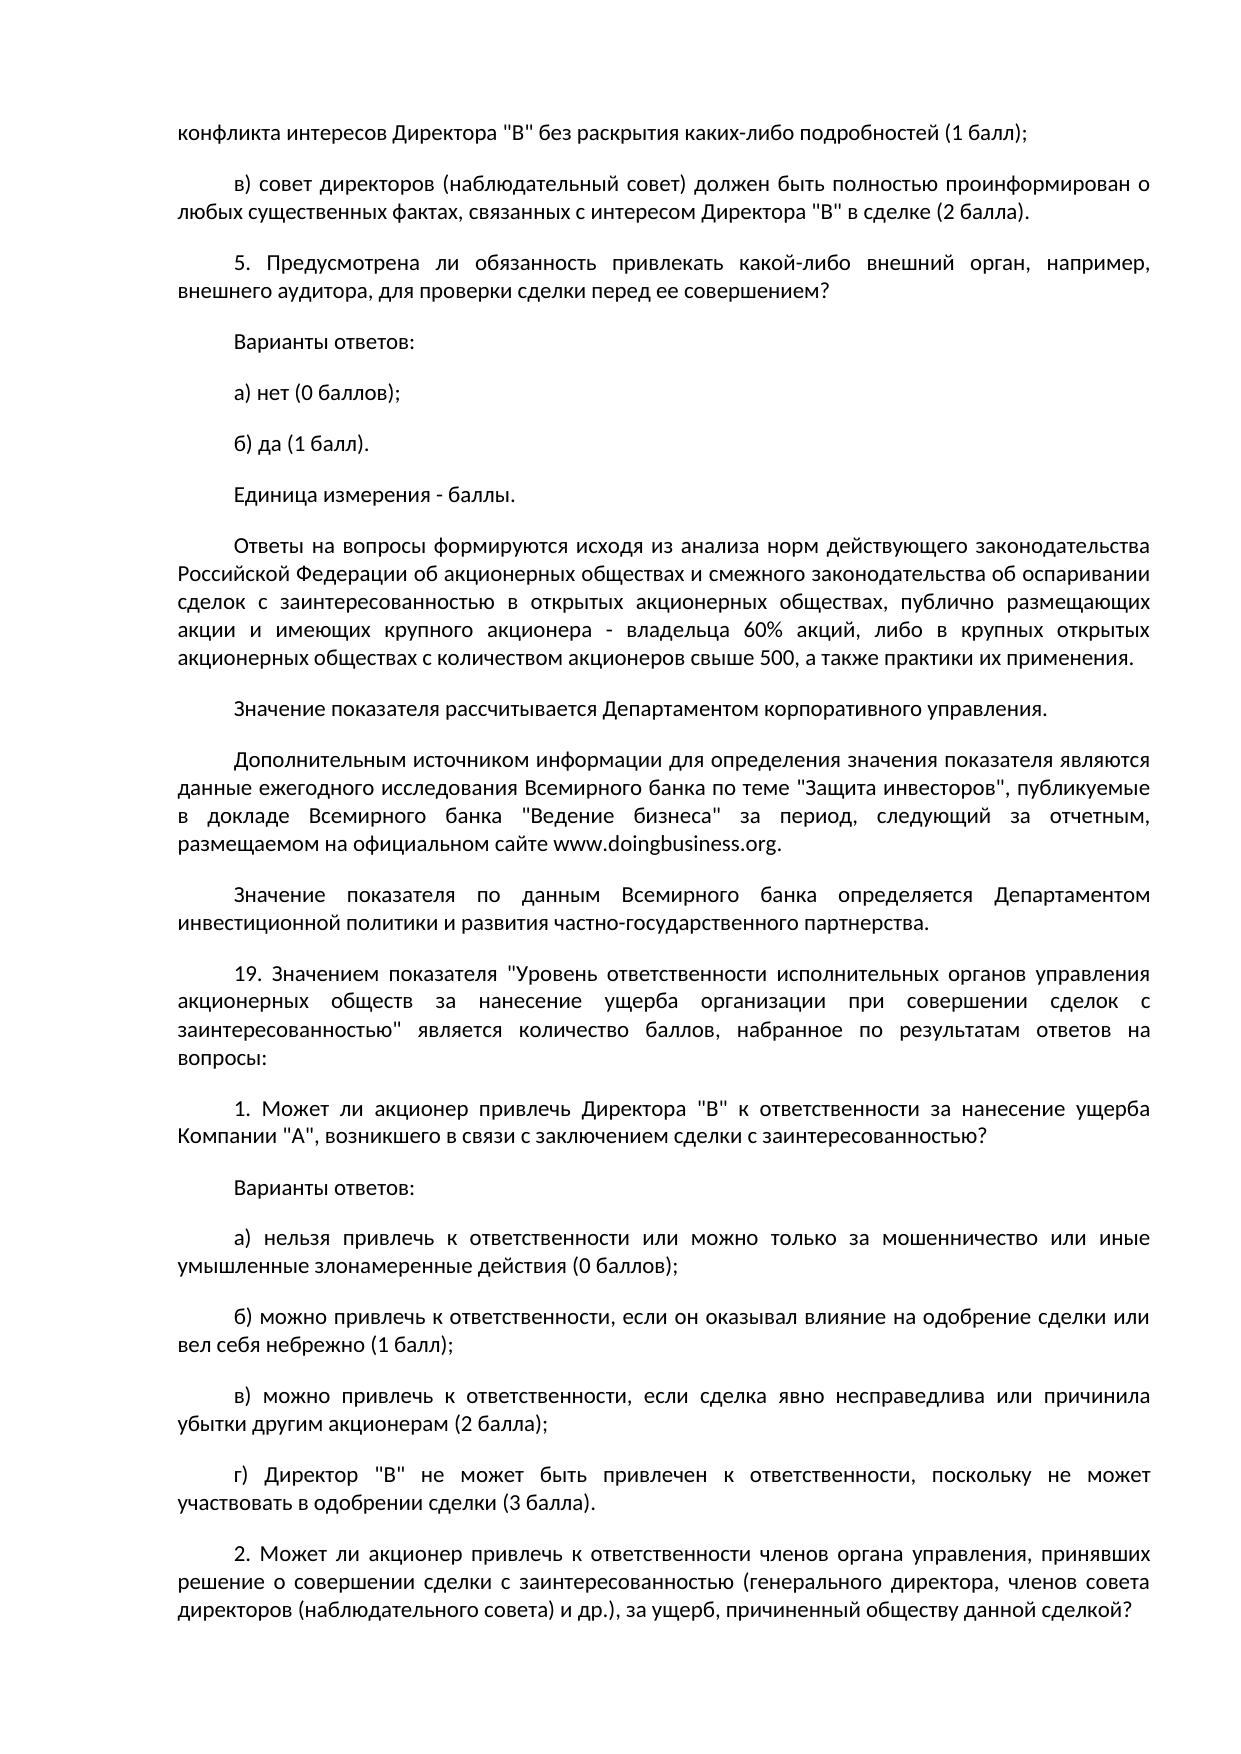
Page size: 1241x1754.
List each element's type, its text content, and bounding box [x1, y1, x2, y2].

text б) да (1 балл). [177, 429, 1152, 457]
text 1. Может ли акционер привлечь Директора "B" к ответственности за нанесение ущерба Компании "A", возникшего в связи с заключением сделки с заинтересованностью? [177, 1094, 1152, 1150]
text Дополнительным источником информации для определения значения показателя являются данные ежегодного исследования Всемирного банка по теме "Защита инвесторов", публикуемые в докладе Всемирного банка "Ведение бизнеса" за период, следующий за отчетным, размещаемом на официальном сайте www.doingbusiness.org. [177, 745, 1152, 857]
text а) нельзя привлечь к ответственности или можно только за мошенничество или иные умышленные злонамеренные действия (0 баллов); [177, 1223, 1152, 1279]
text Ответы на вопросы формируются исходя из анализа норм действующего законодательства Российской Федерации об акционерных обществах и смежного законодательства об оспаривании сделок с заинтересованностью в открытых акционерных обществах, публично размещающих акции и имеющих крупного акционера - владельца 60% акций, либо в крупных открытых акционерных обществах с количеством акционеров свыше 500, а также практики их применения. [177, 531, 1152, 671]
text г) Директор "B" не может быть привлечен к ответственности, поскольку не может участвовать в одобрении сделки (3 балла). [177, 1460, 1152, 1516]
text Единица измерения - баллы. [177, 480, 1152, 508]
text Варианты ответов: [177, 1173, 1152, 1201]
text Значение показателя по данным Всемирного банка определяется Департаментом инвестиционной политики и развития частно-государственного партнерства. [177, 880, 1152, 936]
text в) совет директоров (наблюдательный совет) должен быть полностью проинформирован о любых существенных фактах, связанных с интересом Директора "B" в сделке (2 балла). [177, 169, 1152, 225]
text 5. Предусмотрена ли обязанность привлекать какой-либо внешний орган, например, внешнего аудитора, для проверки сделки перед ее совершением? [177, 248, 1152, 304]
text Значение показателя рассчитывается Департаментом корпоративного управления. [177, 694, 1152, 722]
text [177, 118, 1152, 146]
text б) можно привлечь к ответственности, если он оказывал влияние на одобрение сделки или вел себя небрежно (1 балл); [177, 1302, 1152, 1358]
text а) нет (0 баллов); [177, 378, 1152, 406]
text в) можно привлечь к ответственности, если сделка явно несправедлива или причинила убытки другим акционерам (2 балла); [177, 1381, 1152, 1437]
text 2. Может ли акционер привлечь к ответственности членов органа управления, принявших решение о совершении сделки с заинтересованностью (генерального директора, членов совета директоров (наблюдательного совета) и др.), за ущерб, причиненный обществу данной сделкой? [177, 1539, 1152, 1623]
text 19. Значением показателя "Уровень ответственности исполнительных органов управления акционерных обществ за нанесение ущерба организации при совершении сделок с заинтересованностью" является количество баллов, набранное по результатам ответов на вопросы: [177, 959, 1152, 1071]
text Варианты ответов: [177, 327, 1152, 355]
